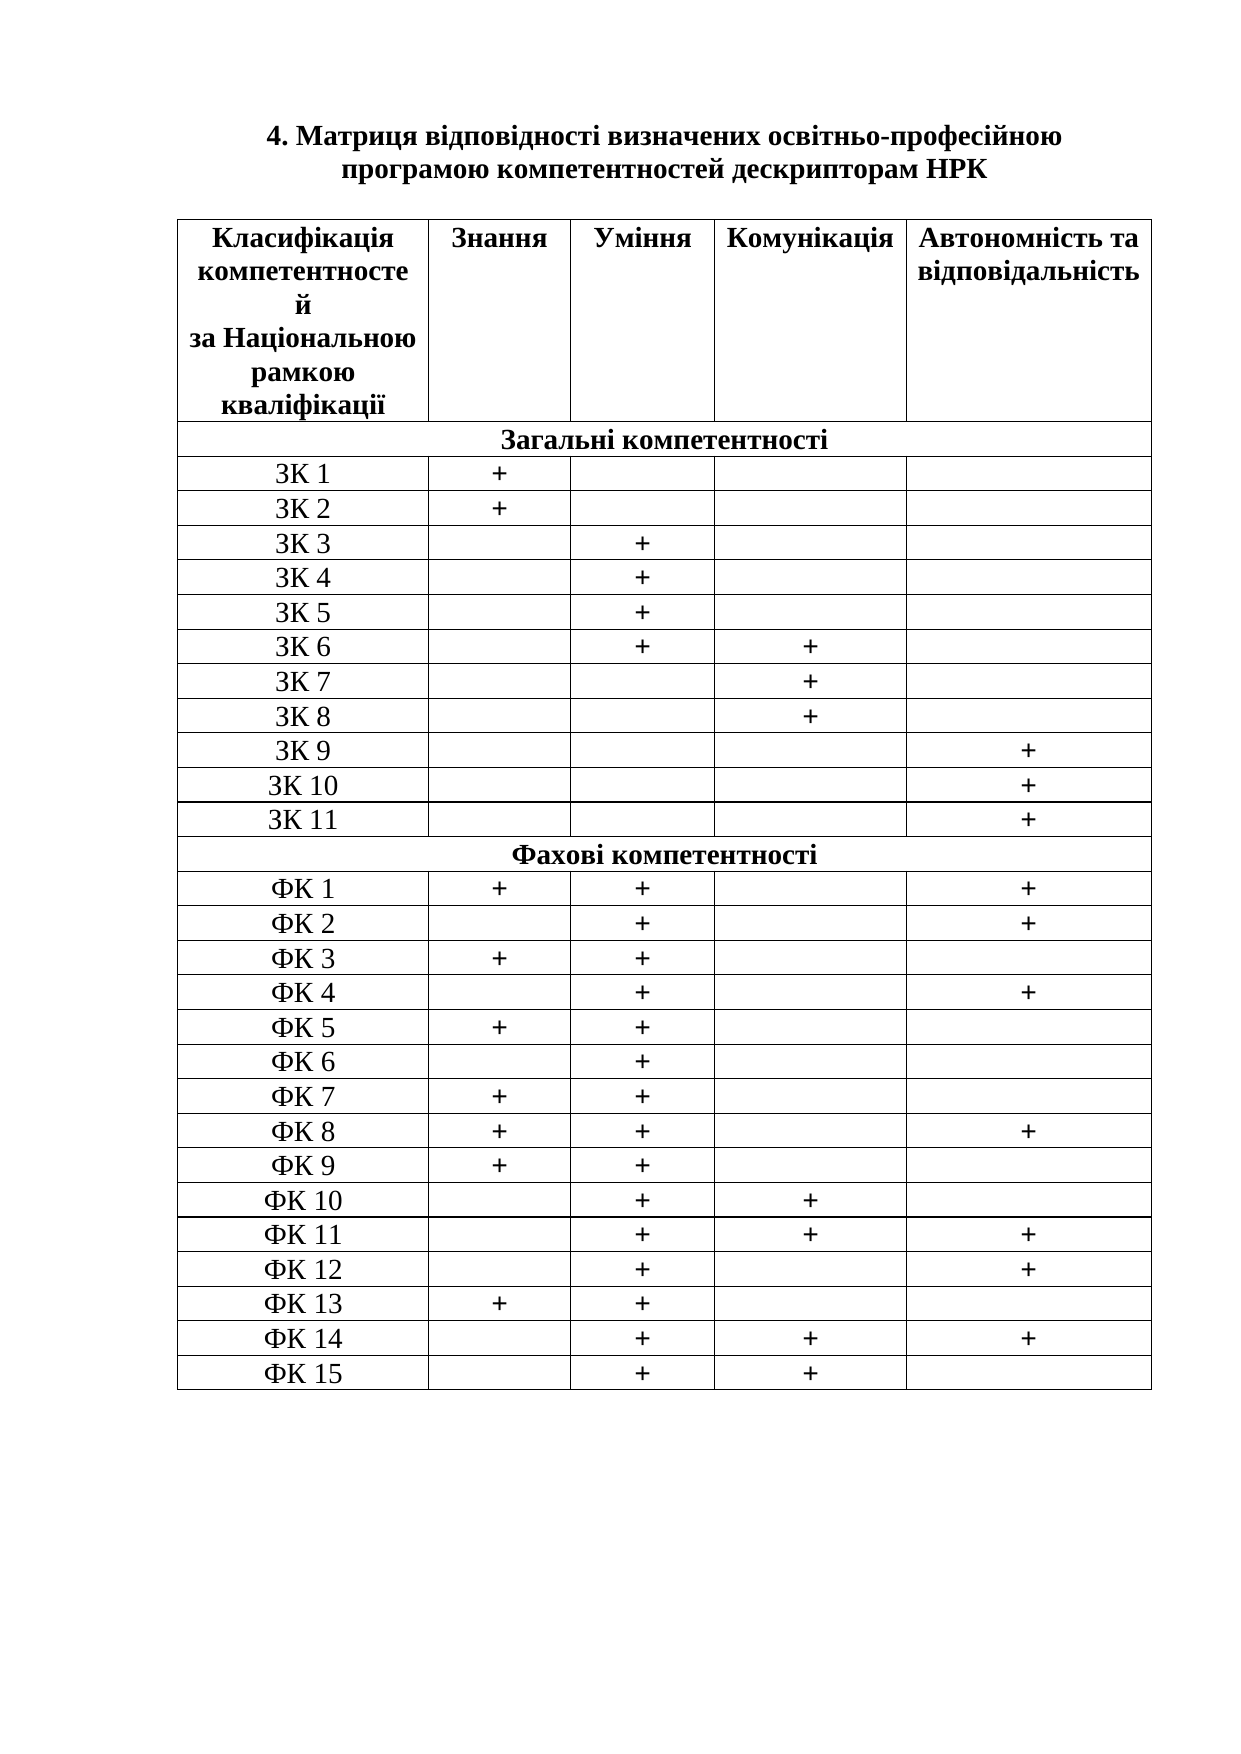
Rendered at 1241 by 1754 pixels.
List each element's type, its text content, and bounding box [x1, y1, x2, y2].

table_cell ЗК 4 [178, 560, 428, 594]
table_cell ФК 11 [178, 1218, 428, 1251]
table_header Автономність та відповідальність [907, 220, 1151, 421]
table_cell [429, 630, 570, 663]
table_cell + [429, 1287, 570, 1320]
table_cell [429, 803, 570, 836]
table_cell + [907, 1321, 1151, 1355]
table_header Комунікація [715, 220, 906, 421]
table_cell [715, 1252, 906, 1286]
table_cell [715, 1287, 906, 1320]
table_cell [429, 1356, 570, 1389]
table_cell [907, 560, 1151, 594]
table_cell [907, 941, 1151, 974]
table_cell [429, 560, 570, 594]
table_cell [429, 1252, 570, 1286]
table_cell ЗК 8 [178, 699, 428, 732]
table_cell ФК 14 [178, 1321, 428, 1355]
table_cell + [715, 1321, 906, 1355]
table_cell + [571, 1183, 714, 1216]
table_cell + [907, 733, 1151, 767]
text програмою компетентностей дескрипторам НРК [177, 152, 1152, 185]
table_cell + [907, 906, 1151, 940]
table_cell [715, 457, 906, 490]
table_cell [907, 630, 1151, 663]
table_cell [715, 595, 906, 628]
table_cell [715, 906, 906, 940]
table_cell [907, 491, 1151, 525]
table_cell + [907, 1252, 1151, 1286]
table_cell ЗК 3 [178, 526, 428, 559]
table_cell + [571, 1321, 714, 1355]
table_cell [715, 941, 906, 974]
table_cell + [429, 1010, 570, 1043]
table_cell [429, 906, 570, 940]
table_cell + [571, 1114, 714, 1147]
table_cell [571, 803, 714, 836]
table_cell [715, 1114, 906, 1147]
table_header Класифікація компетентностей за Національною рамкою кваліфікації [178, 220, 428, 421]
table_cell [429, 1218, 570, 1251]
table_cell + [907, 768, 1151, 801]
table_cell Фахові компетентності [178, 837, 1151, 871]
table_cell [429, 733, 570, 767]
table_cell ФК 5 [178, 1010, 428, 1043]
table_cell ФК 3 [178, 941, 428, 974]
table_cell [429, 975, 570, 1009]
table_cell ЗК 10 [178, 768, 428, 801]
table_cell ФК 9 [178, 1148, 428, 1182]
table_cell + [715, 1356, 906, 1389]
table_cell [907, 1183, 1151, 1216]
table_cell + [715, 664, 906, 698]
table_cell + [571, 1287, 714, 1320]
table_cell [907, 699, 1151, 732]
table_cell [571, 491, 714, 525]
table_cell ЗК 7 [178, 664, 428, 698]
text 4. Матриця відповідності визначених освітньо-професійною [177, 118, 1152, 152]
table_cell ФК 10 [178, 1183, 428, 1216]
table_cell + [907, 872, 1151, 905]
table_cell ЗК 9 [178, 733, 428, 767]
table_cell [715, 1045, 906, 1078]
table_cell [715, 1148, 906, 1182]
table_cell + [715, 1218, 906, 1251]
table_cell [571, 457, 714, 490]
table_cell + [571, 872, 714, 905]
table_cell + [429, 1079, 570, 1113]
table_cell [429, 768, 570, 801]
table_header Уміння [571, 220, 714, 421]
table_cell + [715, 699, 906, 732]
table_cell + [907, 975, 1151, 1009]
table_cell + [571, 1079, 714, 1113]
table_cell [571, 664, 714, 698]
table_cell [715, 1079, 906, 1113]
table_cell [429, 526, 570, 559]
table_cell + [429, 941, 570, 974]
table_cell [907, 1045, 1151, 1078]
table_cell + [571, 1045, 714, 1078]
table_cell [715, 1010, 906, 1043]
table_cell [571, 733, 714, 767]
table_cell + [571, 1218, 714, 1251]
table_cell [715, 975, 906, 1009]
table_cell + [429, 491, 570, 525]
table_cell + [571, 941, 714, 974]
table_cell [715, 491, 906, 525]
table_cell ФК 6 [178, 1045, 428, 1078]
table_cell [429, 699, 570, 732]
table_cell + [429, 872, 570, 905]
table_cell [429, 1321, 570, 1355]
table_cell ФК 7 [178, 1079, 428, 1113]
table_cell [907, 664, 1151, 698]
table_cell ФК 1 [178, 872, 428, 905]
table_cell [429, 595, 570, 628]
table_cell [907, 457, 1151, 490]
table_cell [907, 526, 1151, 559]
table_cell [907, 1148, 1151, 1182]
table_cell + [571, 1252, 714, 1286]
table_cell [429, 1045, 570, 1078]
table_cell [715, 872, 906, 905]
table_cell ФК 12 [178, 1252, 428, 1286]
table_header Знання [429, 220, 570, 421]
table_cell [715, 733, 906, 767]
table_cell ЗК 5 [178, 595, 428, 628]
table_cell ФК 15 [178, 1356, 428, 1389]
table_cell + [571, 526, 714, 559]
table_cell ФК 13 [178, 1287, 428, 1320]
table_cell [907, 595, 1151, 628]
table_cell + [429, 1148, 570, 1182]
table_cell ЗК 6 [178, 630, 428, 663]
table_cell Загальні компетентності [178, 422, 1151, 456]
table_cell [715, 768, 906, 801]
table_cell + [429, 457, 570, 490]
table_cell [571, 768, 714, 801]
table_cell + [907, 803, 1151, 836]
table_cell + [571, 1356, 714, 1389]
table_cell + [907, 1114, 1151, 1147]
table_cell ФК 4 [178, 975, 428, 1009]
table_cell + [571, 630, 714, 663]
table_cell ЗК 1 [178, 457, 428, 490]
table_cell [715, 526, 906, 559]
table_cell + [715, 1183, 906, 1216]
table_cell [429, 1183, 570, 1216]
table_cell [715, 803, 906, 836]
table_cell ФК 8 [178, 1114, 428, 1147]
table_cell [429, 664, 570, 698]
table_cell + [907, 1218, 1151, 1251]
table_cell + [571, 595, 714, 628]
table_cell + [571, 906, 714, 940]
table_cell ЗК 11 [178, 803, 428, 836]
table_cell [907, 1356, 1151, 1389]
table_cell ФК 2 [178, 906, 428, 940]
table_cell + [571, 560, 714, 594]
table_cell + [429, 1114, 570, 1147]
table_cell [715, 560, 906, 594]
table_cell [907, 1287, 1151, 1320]
table_cell + [571, 1010, 714, 1043]
table_cell + [715, 630, 906, 663]
table_cell [907, 1010, 1151, 1043]
table_cell ЗК 2 [178, 491, 428, 525]
table_cell [907, 1079, 1151, 1113]
table_cell + [571, 1148, 714, 1182]
table_cell [571, 699, 714, 732]
table_cell + [571, 975, 714, 1009]
